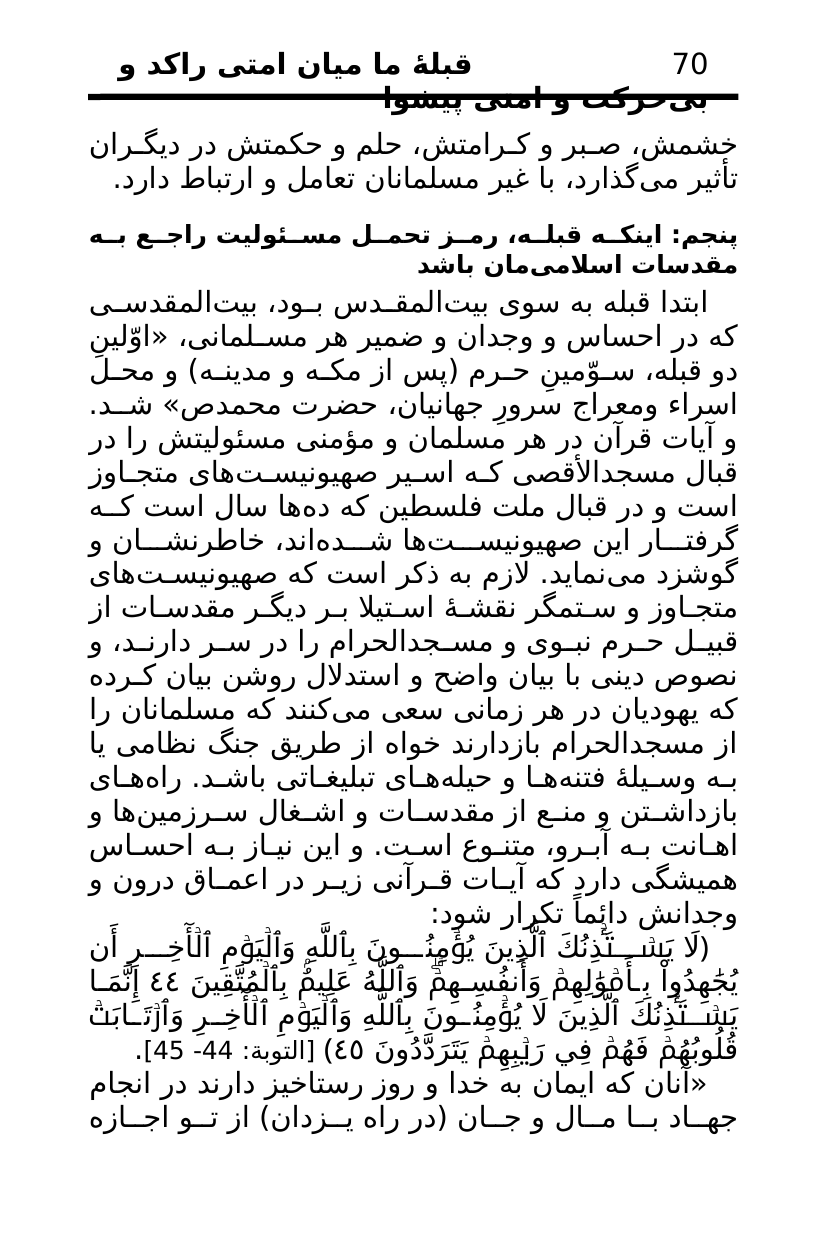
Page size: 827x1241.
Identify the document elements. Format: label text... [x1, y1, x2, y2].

text ﴿لَا يَسۡتَ‍ٔۡذِنُكَ ٱلَّذِينَ يُؤۡمِنُونَ بِٱللَّهِ وَٱلۡيَوۡمِ ٱلۡأٓخِرِ أَن يُجَٰهِدُواْ بِأَمۡوَٰلِهِمۡ وَأَنفُسِهِمۡۗ وَٱللَّهُ عَلِيمُۢ بِٱلۡمُتَّقِينَ ٤٤ إِنَّمَا يَسۡتَ‍ٔۡذِنُكَ ٱلَّذِينَ لَا يُؤۡمِنُونَ بِٱللَّهِ وَٱلۡيَوۡمِ ٱلۡأٓخِرِ وَٱرۡتَابَتۡ قُلُوبُهُمۡ فَهُمۡ فِي رَيۡبِهِمۡ يَتَرَدَّدُونَ ٤٥﴾ [التوبة: 44- 45]. [89, 930, 738, 1066]
text پنجم: اینکه قبله، رمز تحمل مسئولیت راجع به مقدسات اسلامی‌مان باشد [89, 221, 738, 279]
text ابتدا قبله به سوی بیت‌المقدس بود، بیت‌المقدسی که در احساس و وجدان و ضمیر هر مسلمانی، «اوّلینِ دو قبله، سوّمینِ حرم (پس از مکه و مدینه) و محل اسراء ومعراج سرورِ جهانیان، حضرت ‌محمدص» شد. و آیات قرآن در هر مسلمان و مؤمنی مسئولیتش را در قبال مسجدالأقصی که اسیر صهیونیست‌های متجاوز است و در قبال ملت فلسطین که ده‌ها سال است که گرفتار این صهیونیست‌ها شده‌اند، خاطرنشان و گوشزد می‌نماید. لازم به ذکر است که صهیونیست‌های متجاوز و ستمگر نقشۀ استیلا بر دیگر مقدسات از قبیل حرم نبوی و مسجدالحرام را در سر دارند، و نصوص دینی با بیان واضح و استدلال روشن بیان کرده که یهودیان در هر زمانی سعی می‌کنند که مسلمانان را از مسجدالحرام بازدارند خواه از طریق جنگ نظامی یا به وسیلۀ فتنه‌ها و حیله‌های تبلیغاتی باشد. راه‌های بازداشتن و منع از مقدسات و اشغال سرزمین‌ها و اهانت به آبرو، متنوع است. و این نیاز به احساس همیشگی دارد که آیات قرآنی زیر در اعماق درون و وجدانش دائماً تکرار شود: [89, 285, 738, 930]
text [89, 1066, 738, 1134]
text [89, 128, 738, 196]
